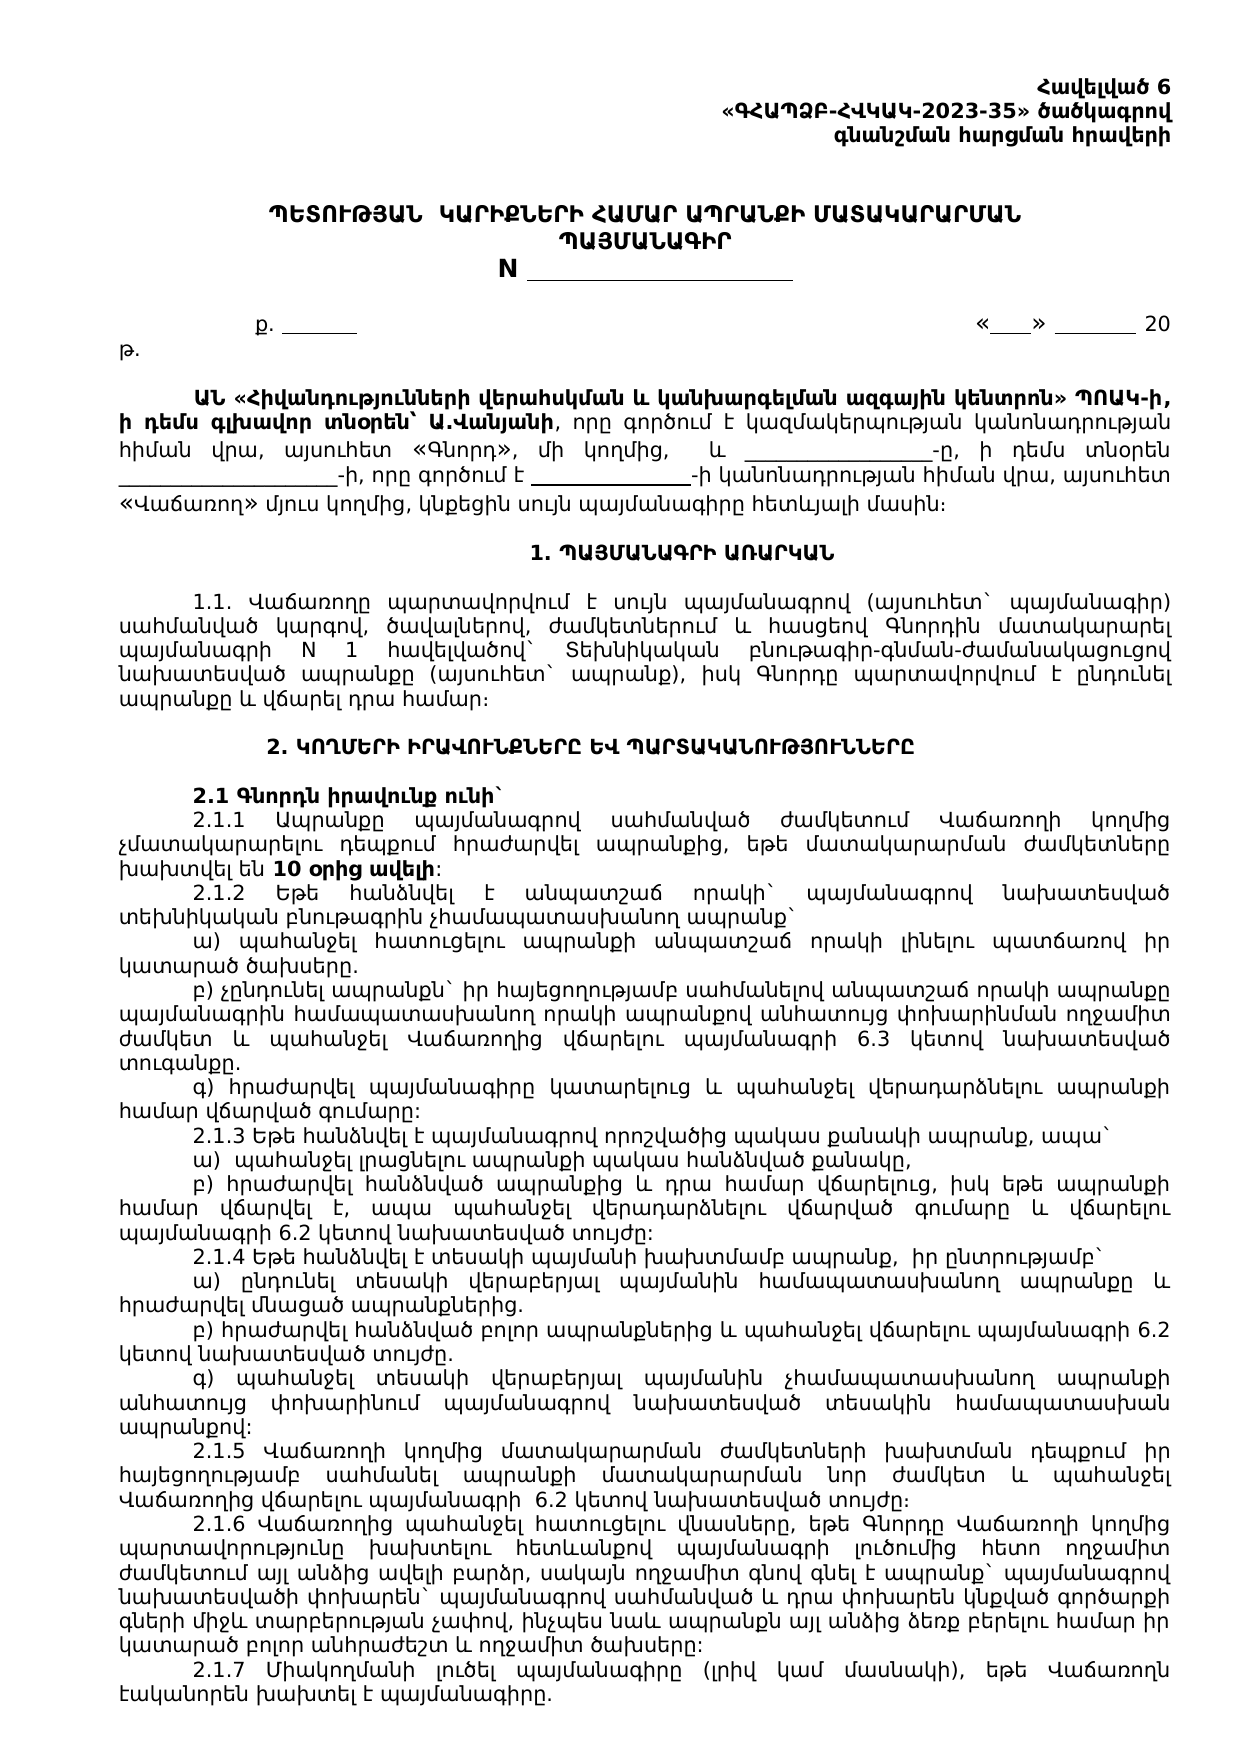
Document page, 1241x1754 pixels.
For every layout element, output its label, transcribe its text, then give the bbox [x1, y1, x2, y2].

text 2.1.3 Եթե հանձնվել է պայմանագրով որոշվածից պակաս քանակի ապրանք, ապա` [118, 1124, 1171, 1148]
text Հավելված 6 [118, 75, 1171, 99]
text 2.1.6 Վաճառողից պահանջել հատուցելու վնասները, եթե Գնորդը Վաճառողի կողմից պարտավորությունը խախտելու հետևանքով պայմանագրի լուծումից հետո ողջամիտ ժամկետում այլ անձից ավելի բարձր, սակայն ողջամիտ գնով գնել է ապրանք` պայմանագրով նախատեսվածի փոխարեն` պայմանագրով սահմանված և դրա փոխարեն կնքված գործարքի գների միջև տարբերության չափով, ինչպես նաև ապրանքն այլ անձից ձեռք բերելու համար իր կատարած բոլոր անհրաժեշտ և ողջամիտ ծախսերը: [118, 1512, 1171, 1658]
text ա) ընդունել տեսակի վերաբերյալ պայմանին համապատասխանող ապրանքը և հրաժարվել մնացած ապրանքներից. [118, 1269, 1171, 1318]
text ա) պահանջել հատուցելու ապրանքի անպատշաճ որակի լինելու պատճառով իր կատարած ծախսերը. [118, 929, 1171, 978]
text «ԳՀԱՊՁԲ-ՀՎԿԱԿ-2023-35» ծածկագրով [118, 99, 1171, 123]
text ք. « » 20 թ. [118, 308, 1171, 361]
text ԱՆ «Հիվանդությունների վերահսկման և կանխարգելման ազգային կենտրոն» ՊՈԱԿ-ի, ի դեմս գլխավոր տնօրեն՝ Ա.Վանյանի, որը գործում է կազմակերպության կանոնադրության հիման վրա, այսուհետ «Գնորդ», մի կողմից, և __________________-ը, ի դեմս տնօրեն _____________________-ի, որը գործում է -ի կանոնադրության հիման վրա, այսուհետ «Վաճառող» մյուս կողմից, կնքեցին սույն պայմանագիրը հետևյալի մասին։ [118, 386, 1171, 517]
text 2.1.1 Ապրանքը պայմանագրով սահմանված ժամկետում Վաճառողի կողմից չմատակարարելու դեպքում հրաժարվել ապրանքից, եթե մատակարարման ժամկետները խախտվել են 10 օրից ավելի: [118, 808, 1171, 881]
text 1. ՊԱՅՄԱՆԱԳՐԻ ԱՌԱՐԿԱՆ [118, 541, 1171, 565]
text գ) հրաժարվել պայմանագիրը կատարելուց և պահանջել վերադարձնելու ապրանքի համար վճարված գումարը: [118, 1075, 1171, 1124]
text բ) չընդունել ապրանքն` իր հայեցողությամբ սահմանելով անպատշաճ որակի ապրանքը պայմանագրին համապատասխանող որակի ապրանքով անհատույց փոխարինման ողջամիտ ժամկետ և պահանջել Վաճառողից վճարելու պայմանագրի 6.3 կետով նախատեսված տուգանքը. [118, 978, 1171, 1075]
text 2.1.2 Եթե հանձնվել է անպատշաճ որակի` պայմանագրով նախատեսված տեխնիկական բնութագրին չհամապատասխանող ապրանք` [118, 881, 1171, 929]
text գնանշման հարցման հրավերի [118, 123, 1171, 148]
text գ) պահանջել տեսակի վերաբերյալ պայմանին չհամապատասխանող ապրանքի անհատույց փոխարինում պայմանագրով նախատեսված տեսակին համապատասխան ապրանքով: [118, 1366, 1171, 1439]
text ա) պահանջել լրացնելու ապրանքի պակաս հանձնված քանակը, [118, 1148, 1171, 1172]
text 2.1.5 Վաճառողի կողմից մատակարարման ժամկետների խախտման դեպքում իր հայեցողությամբ սահմանել ապրանքի մատակարարման նոր ժամկետ և պահանջել Վաճառողից վճարելու պայմանագրի 6.2 կետով նախատեսված տույժը։ [118, 1439, 1171, 1512]
text բ) հրաժարվել հանձնված բոլոր ապրանքներից և պահանջել վճարելու պայմանագրի 6.2 կետով նախատեսված տույժը. [118, 1318, 1171, 1366]
text 1.1. Վաճառողը պարտավորվում է սույն պայմանագրով (այսուհետ` պայմանագիր) սահմանված կարգով, ծավալներով, ժամկետներում և հասցեով Գնորդին մատակարարել պայմանագրի N 1 հավելվածով` Տեխնիկական բնութագիր-գնման-ժամանակացուցով նախատեսված ապրանքը (այսուհետ` ապրանք), իսկ Գնորդը պարտավորվում է ընդունել ապրանքը և վճարել դրա համար։ [118, 590, 1171, 711]
text բ) հրաժարվել հանձնված ապրանքից և դրա համար վճարելուց, իսկ եթե ապրանքի համար վճարվել է, ապա պահանջել վերադարձնելու վճարված գումարը և վճարելու պայմանագրի 6.2 կետով նախատեսված տույժը: [118, 1172, 1171, 1245]
text N [104, 254, 1171, 284]
text 2.1.7 Միակողմանի լուծել պայմանագիրը (լրիվ կամ մասնակի), եթե Վաճառողն էականորեն խախտել է պայմանագիրը. [118, 1658, 1171, 1706]
text 2.1.4 Եթե հանձնվել է տեսակի պայմանի խախտմամբ ապրանք, իր ընտրությամբ` [118, 1245, 1171, 1269]
text 2.1 Գնորդն իրավունք ունի` [118, 784, 1171, 808]
text ՊԵՏՈՒԹՅԱՆ ԿԱՐԻՔՆԵՐԻ ՀԱՄԱՐ ԱՊՐԱՆՔԻ ՄԱՏԱԿԱՐԱՐՄԱՆ [104, 201, 1171, 228]
text ՊԱՅՄԱՆԱԳԻՐ [104, 228, 1171, 254]
text 2. ԿՈՂՄԵՐԻ ԻՐԱՎՈՒՆՔՆԵՐԸ ԵՎ ՊԱՐՏԱԿԱՆՈՒԹՅՈՒՆՆԵՐԸ [118, 735, 1171, 759]
